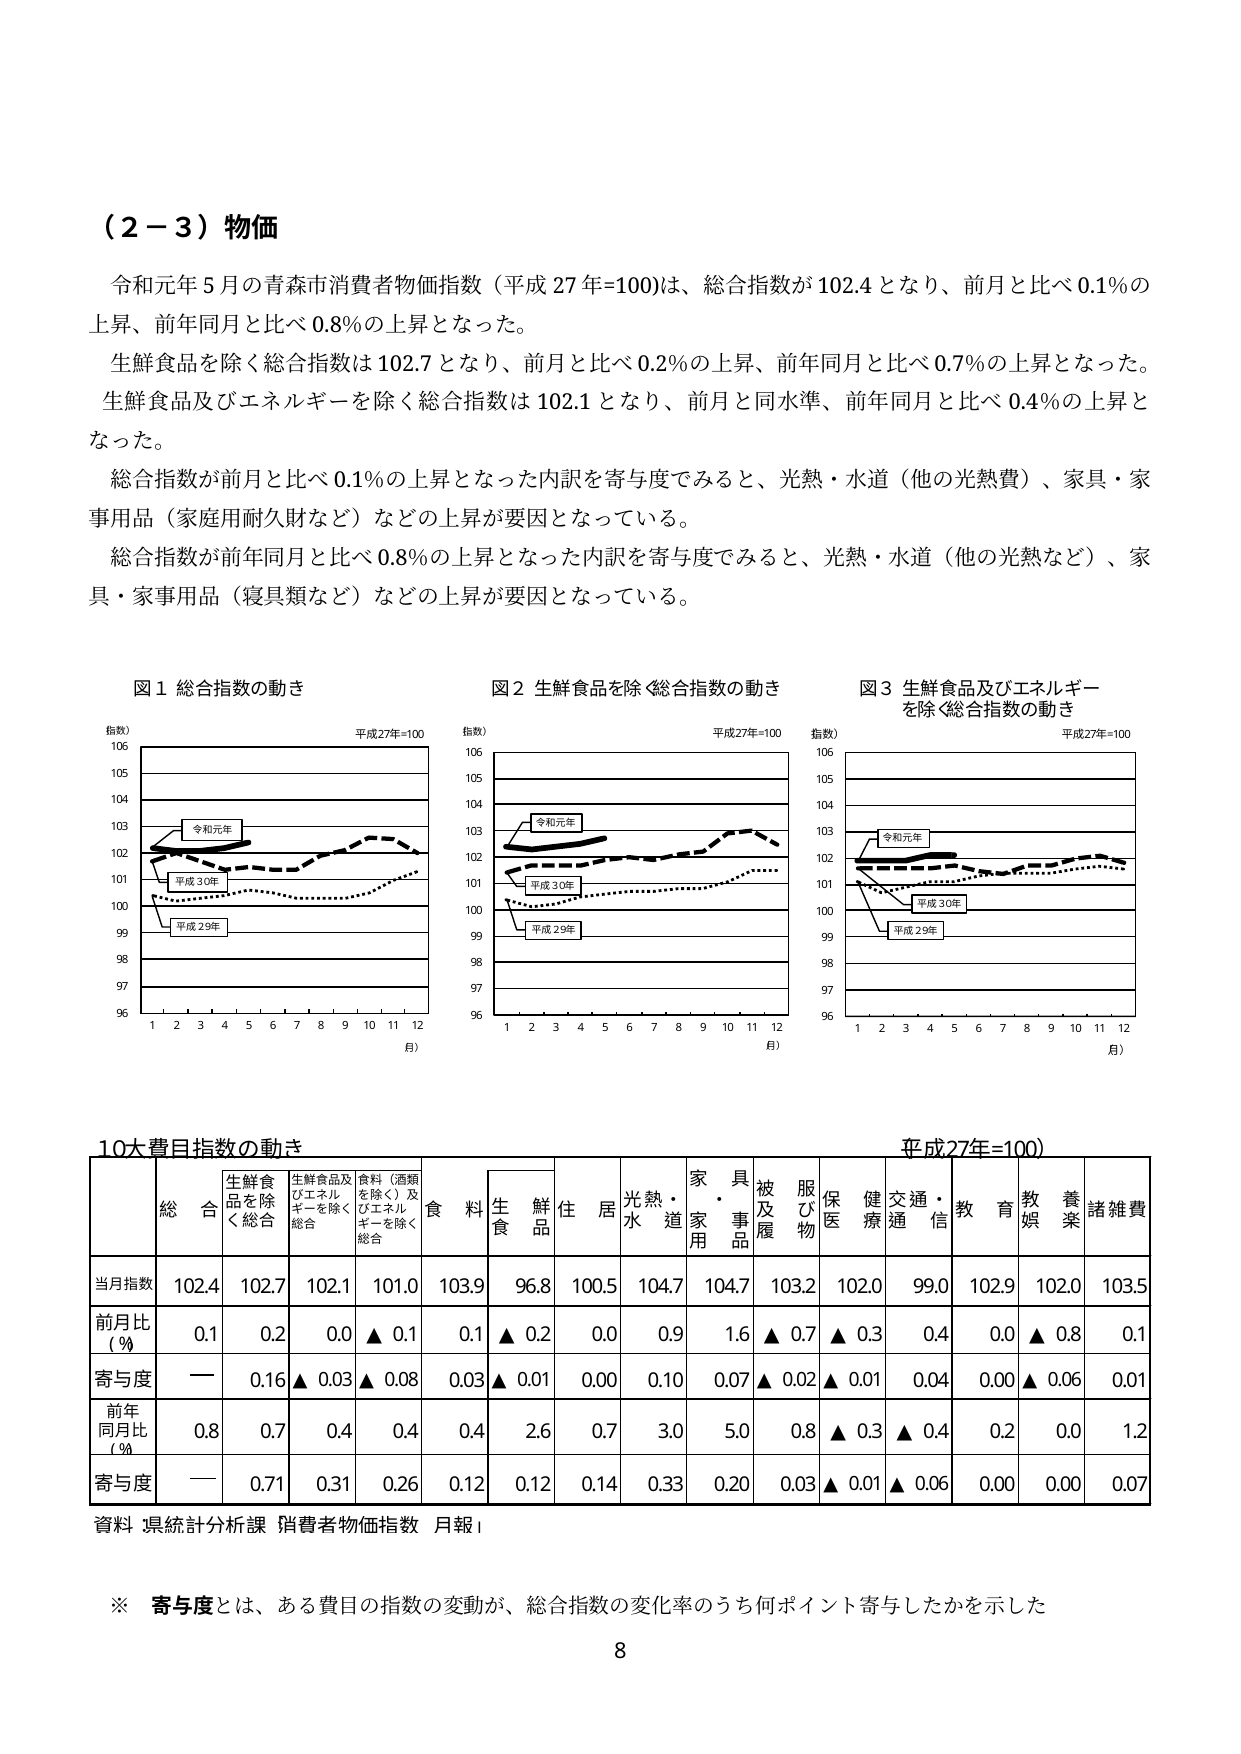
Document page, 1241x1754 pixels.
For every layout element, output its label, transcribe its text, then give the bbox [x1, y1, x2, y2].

text 総合指数が前年同月と比べ0.8％の上昇となった内訳を寄与度でみると、光熱・水道（他の光熱など）、家具・家事用品（寝具類など）などの上昇が要因となっている。 [89, 536, 1152, 614]
text 令和元年5月の青森市消費者物価指数（平成27年=100)は、総合指数が102.4となり、前月と比べ0.1％の上昇、前年同月と比べ0.8％の上昇となった。 [89, 264, 1152, 342]
text 生鮮食品及びエネルギーを除く総合指数は102.1となり、前月と同水準、前年同月と比べ0.4％の上昇となった。 [89, 381, 1152, 459]
text （２－３）物価 [89, 187, 1152, 264]
text 総合指数が前月と比べ0.1％の上昇となった内訳を寄与度でみると、光熱・水道（他の光熱費）、家具・家事用品（家庭用耐久財など）などの上昇が要因となっている。 [89, 459, 1152, 536]
text 生鮮食品を除く総合指数は102.7となり、前月と比べ0.2％の上昇、前年同月と比べ0.7％の上昇となった。 [89, 342, 1152, 381]
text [89, 1585, 1152, 1624]
